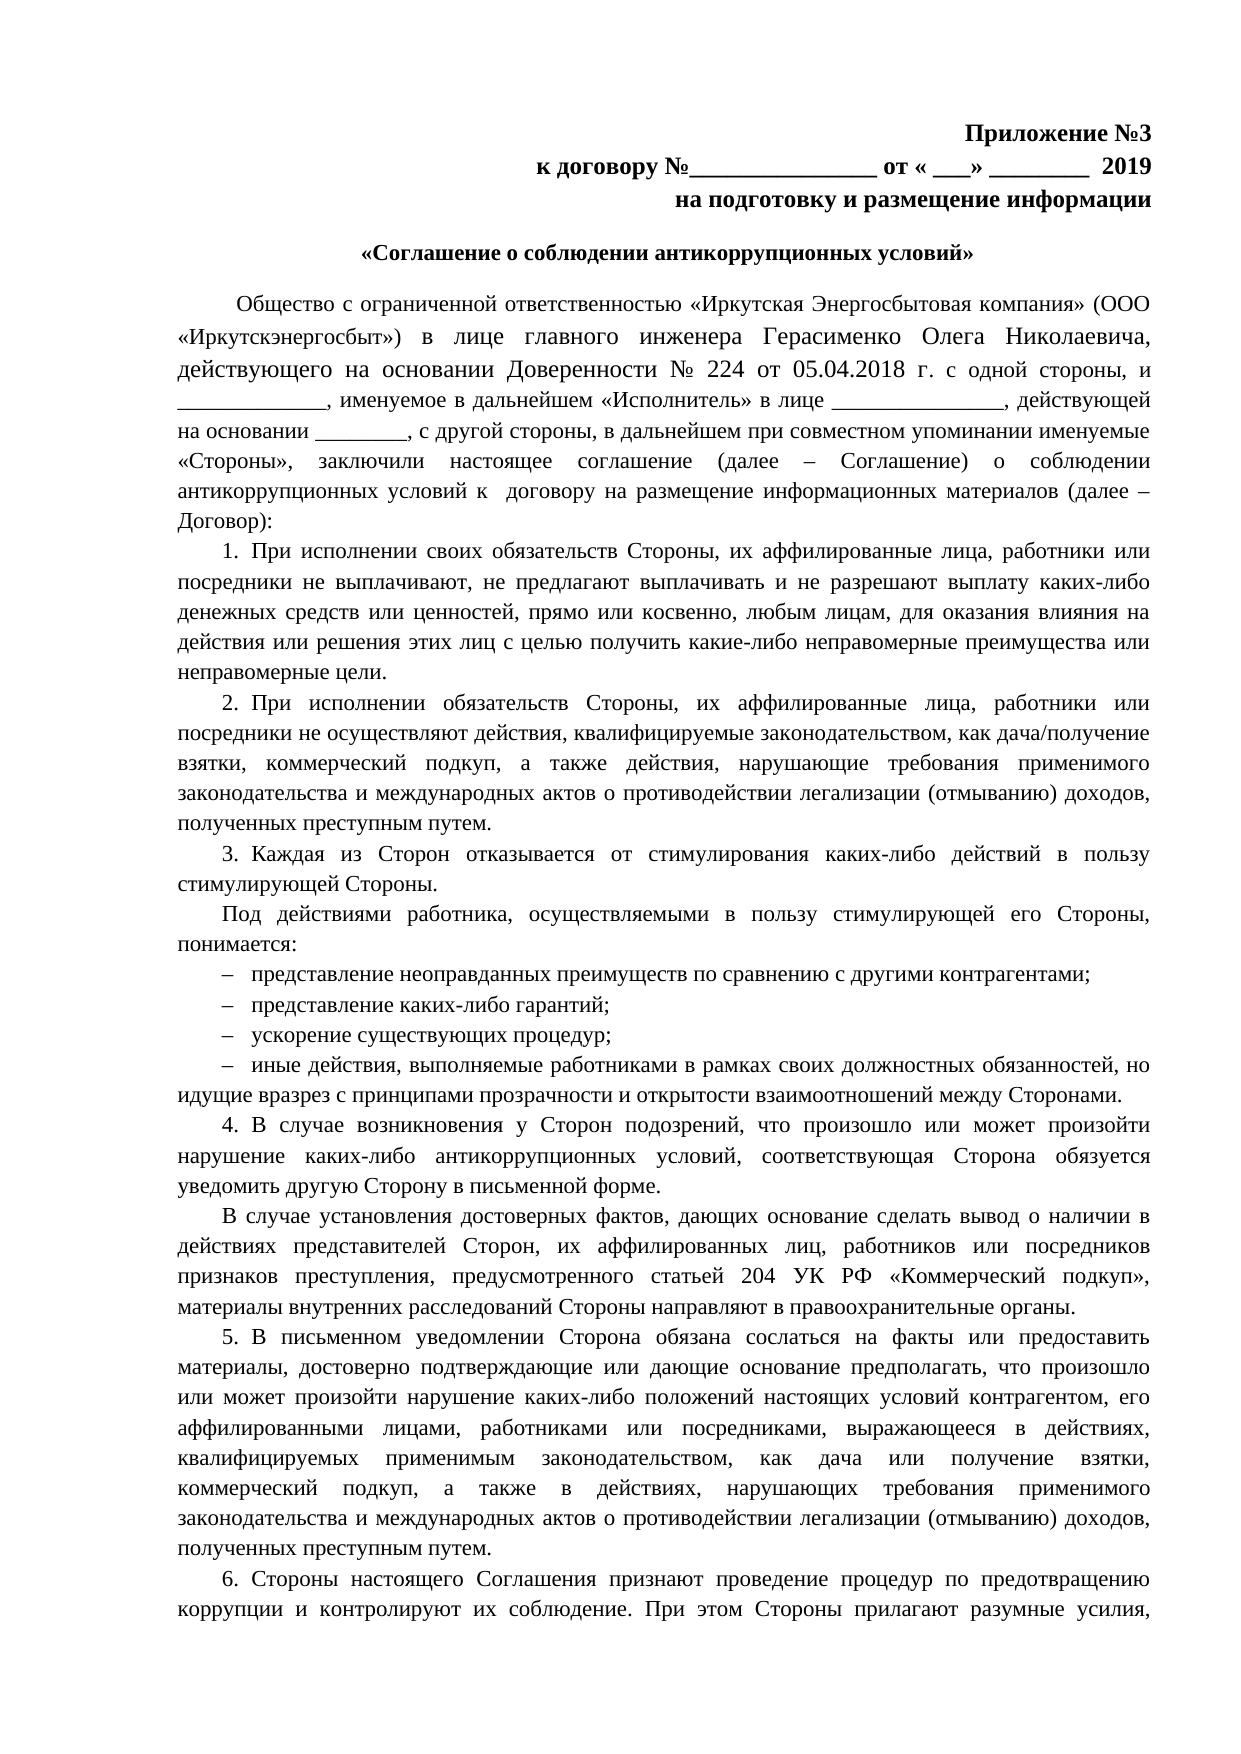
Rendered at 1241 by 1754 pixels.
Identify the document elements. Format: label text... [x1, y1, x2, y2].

text 1. При исполнении своих обязательств Стороны, их аффилированные лица, работники или посредники не выплачивают, не предлагают выплачивать и не разрешают выплату каких-либо денежных средств или ценностей, прямо или косвенно, любым лицам, для оказания влияния на действия или решения этих лиц с целью получить какие-либо неправомерные преимущества или неправомерные цели. [177, 538, 1152, 685]
text Под действиями работника, осуществляемыми в пользу стимулирующей его Стороны, понимается: [177, 900, 1152, 957]
text «Соглашение о соблюдении антикоррупционных условий» [177, 239, 1152, 266]
text В случае установления достоверных фактов, дающих основание сделать вывод о наличии в действиях представителей Сторон, их аффилированных лиц, работников или посредников признаков преступления, предусмотренного статьей 204 УК РФ «Коммерческий подкуп», материалы внутренних расследований Стороны направляют в правоохранительные органы. [177, 1202, 1152, 1319]
text – представление неоправданных преимуществ по сравнению с другими контрагентами; [177, 961, 1152, 987]
text на подготовку и размещение информации [177, 184, 1152, 213]
text к договору №_______________ от « ___» ________ 2019 [177, 151, 1152, 180]
text – представление каких-либо гарантий; [177, 991, 1152, 1017]
text 2. При исполнении обязательств Стороны, их аффилированные лица, работники или посредники не осуществляют действия, квалифицируемые законодательством, как дача/получение взятки, коммерческий подкуп, а также действия, нарушающие требования применимого законодательства и международных актов о противодействии легализации (отмыванию) доходов, полученных преступным путем. [177, 689, 1152, 836]
text 3. Каждая из Сторон отказывается от стимулирования каких-либо действий в пользу стимулирующей Стороны. [177, 840, 1152, 896]
text – ускорение существующих процедур; [177, 1021, 1152, 1047]
text – иные действия, выполняемые работниками в рамках своих должностных обязанностей, но идущие вразрез с принципами прозрачности и открытости взаимоотношений между Сторонами. [177, 1051, 1152, 1108]
text Приложение №3 [177, 118, 1152, 147]
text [177, 1565, 1152, 1621]
text 4. В случае возникновения у Сторон подозрений, что произошло или может произойти нарушение каких-либо антикоррупционных условий, соответствующая Сторона обязуется уведомить другую Сторону в письменной форме. [177, 1112, 1152, 1198]
text 5. В письменном уведомлении Сторона обязана сослаться на факты или предоставить материалы, достоверно подтверждающие или дающие основание предполагать, что произошло или может произойти нарушение каких-либо положений настоящих условий контрагентом, его аффилированными лицами, работниками или посредниками, выражающееся в действиях, квалифицируемых применимым законодательством, как дача или получение взятки, коммерческий подкуп, а также в действиях, нарушающих требования применимого законодательства и международных актов о противодействии легализации (отмыванию) доходов, полученных преступным путем. [177, 1323, 1152, 1561]
text Общество с ограниченной ответственностью «Иркутская Энергосбытовая компания» (ООО «Иркутскэнергосбыт») в лице главного инженера Герасименко Олега Николаевича, действующего на основании Доверенности № 224 от 05.04.2018 г. с одной стороны, и _____________, именуемое в дальнейшем «Исполнитель» в лице _______________, действующей на основании ________, с другой стороны, в дальнейшем при совместном упоминании именуемые «Стороны», заключили настоящее соглашение (далее – Соглашение) о соблюдении антикоррупционных условий к договору на размещение информационных материалов (далее – Договор): [177, 290, 1152, 534]
